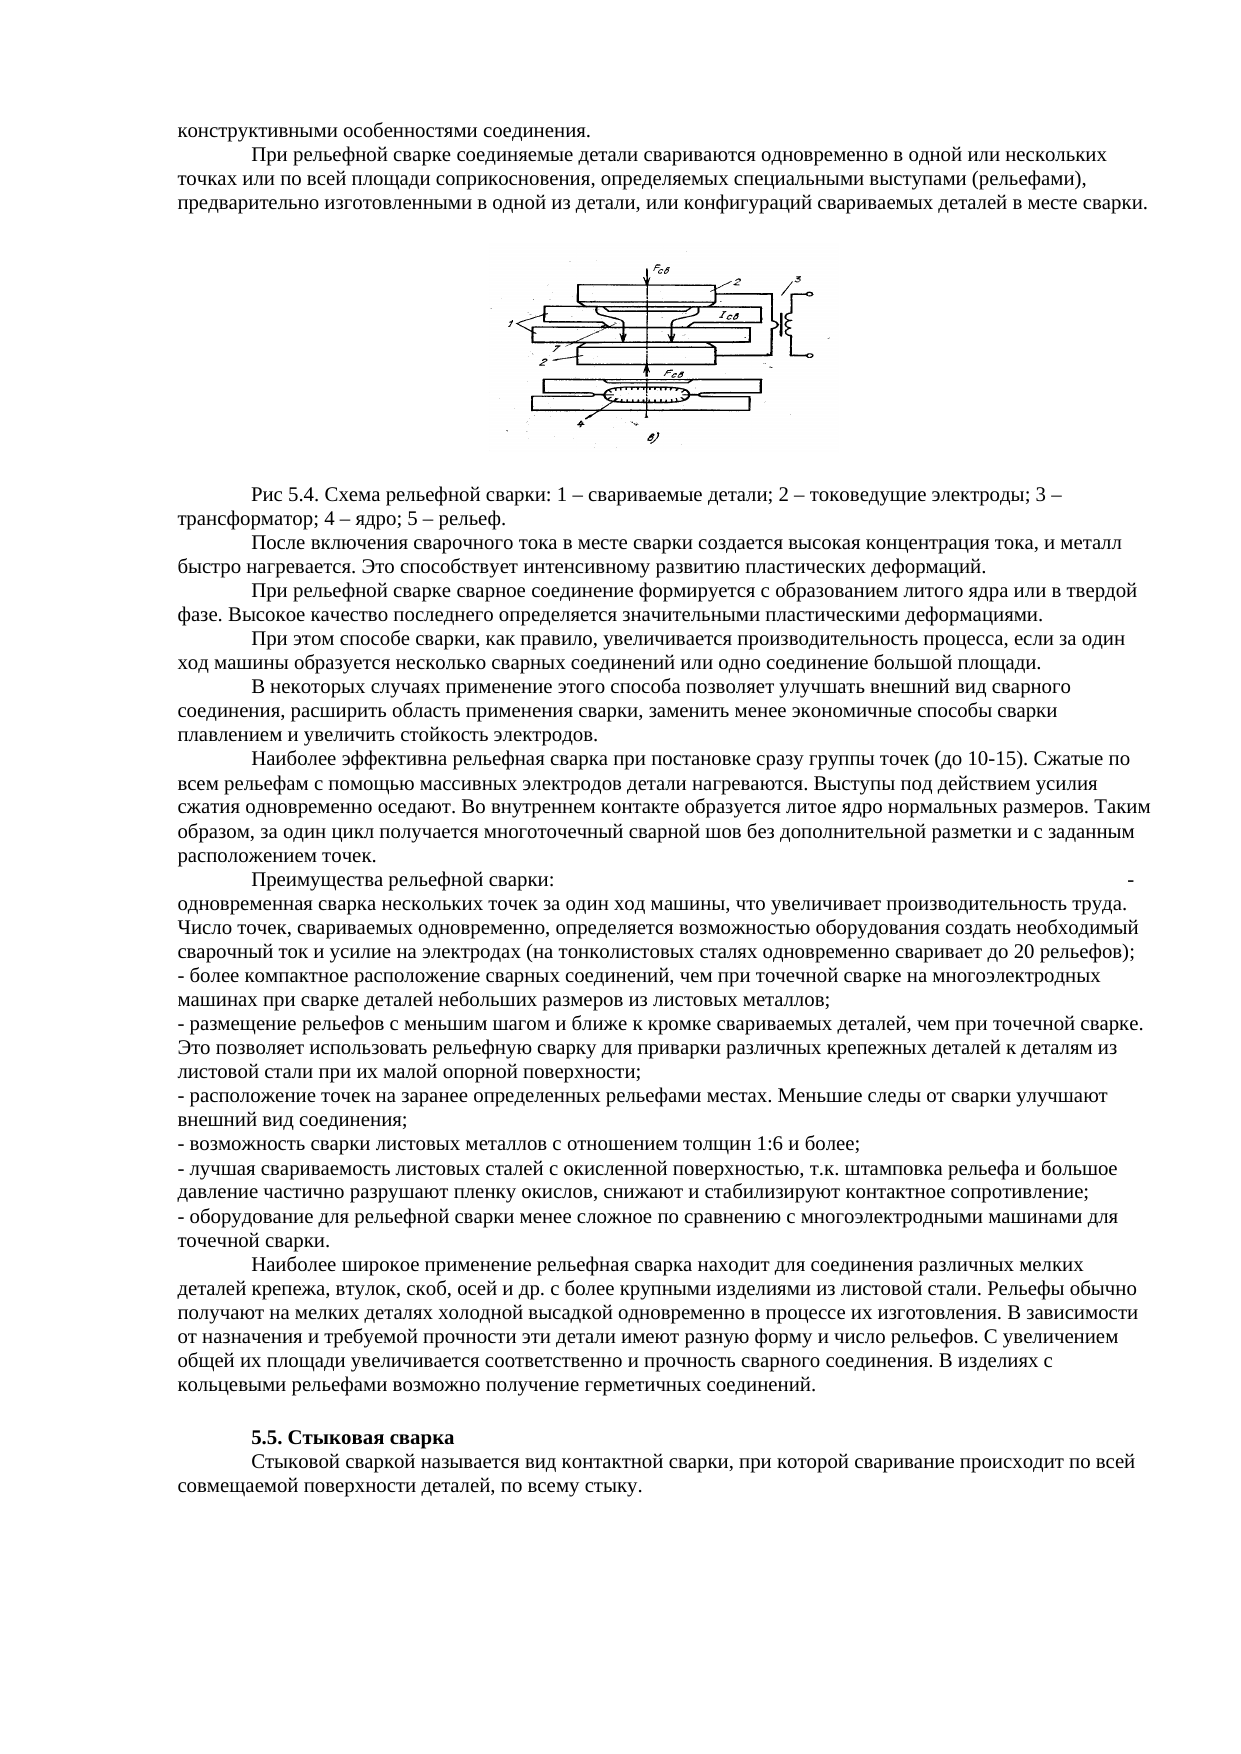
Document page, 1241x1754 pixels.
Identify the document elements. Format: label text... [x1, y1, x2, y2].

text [177, 118, 1152, 214]
picture [489, 243, 839, 453]
text 5.5. Стыковая сварка Стыковой сваркой называется вид контактной сварки, при которой сваривание происходит по всей совмещаемой поверхности деталей, по всему стыку. [177, 1425, 1152, 1497]
text Рис 5.4. Схема рельефной сварки: 1 – свариваемые детали; 2 – токоведущие электроды; 3 – трансформатор; 4 – ядро; 5 – рельеф. После включения сварочного тока в месте сварки создается высокая концентрация тока, и металл быстро нагревается. Это способствует интенсивному развитию пластических деформаций. При рельефной сварке сварное соединение формируется с образованием литого ядра или в твердой фазе. Высокое качество последнего определяется значительными пластическими деформациями. При этом способе сварки, как правило, увеличивается производительность процесса, если за один ход машины образуется несколько сварных соединений или одно соединение большой площади. В некоторых случаях применение этого способа позволяет улучшать внешний вид сварного соединения, расширить область применения сварки, заменить менее экономичные способы сварки плавлением и увеличить стойкость электродов. Наиболее эффективна рельефная сварка при постановке сразу группы точек (до 10-15). Сжатые по всем рельефам с помощью массивных электродов детали нагреваются. Выступы под действием усилия сжатия одновременно оседают. Во внутреннем контакте образуется литое ядро нормальных размеров. Таким образом, за один цикл получается многоточечный сварной шов без дополнительной разметки и с заданным расположением точек. Преимущества рельефной сварки: - одновременная сварка нескольких точек за один ход машины, что увеличивает производительность труда. Число точек, свариваемых одновременно, определяется возможностью оборудования создать необходимый сварочный ток и усилие на электродах (на тонколистовых сталях одновременно сваривает до 20 рельефов); - более компактное расположение сварных соединений, чем при точечной сварке на многоэлектродных машинах при сварке деталей небольших размеров из листовых металлов; - размещение рельефов с меньшим шагом и ближе к кромке свариваемых деталей, чем при точечной сварке. Это позволяет использовать рельефную сварку для приварки различных крепежных деталей к деталям из листовой стали при их малой опорной поверхности; - расположение точек на заранее определенных рельефами местах. Меньшие следы от сварки улучшают внешний вид соединения; - возможность сварки листовых металлов с отношением толщин 1:6 и более; - лучшая свариваемость листовых сталей с окисленной поверхностью, т.к. штамповка рельефа и большое давление частично разрушают пленку окислов, снижают и стабилизируют контактное сопротивление; - оборудование для рельефной сварки менее сложное по сравнению с многоэлектродными машинами для точечной сварки. Наиболее широкое применение рельефная сварка находит для соединения различных мелких деталей крепежа, втулок, скоб, осей и др. с более крупными изделиями из листовой стали. Рельефы обычно получают на мелких деталях холодной высадкой одновременно в процессе их изготовления. В зависимости от назначения и требуемой прочности эти детали имеют разную форму и число рельефов. С увеличением общей их площади увеличивается соответственно и прочность сварного соединения. В изделиях с кольцевыми рельефами возможно получение герметичных соединений. [177, 482, 1152, 1396]
